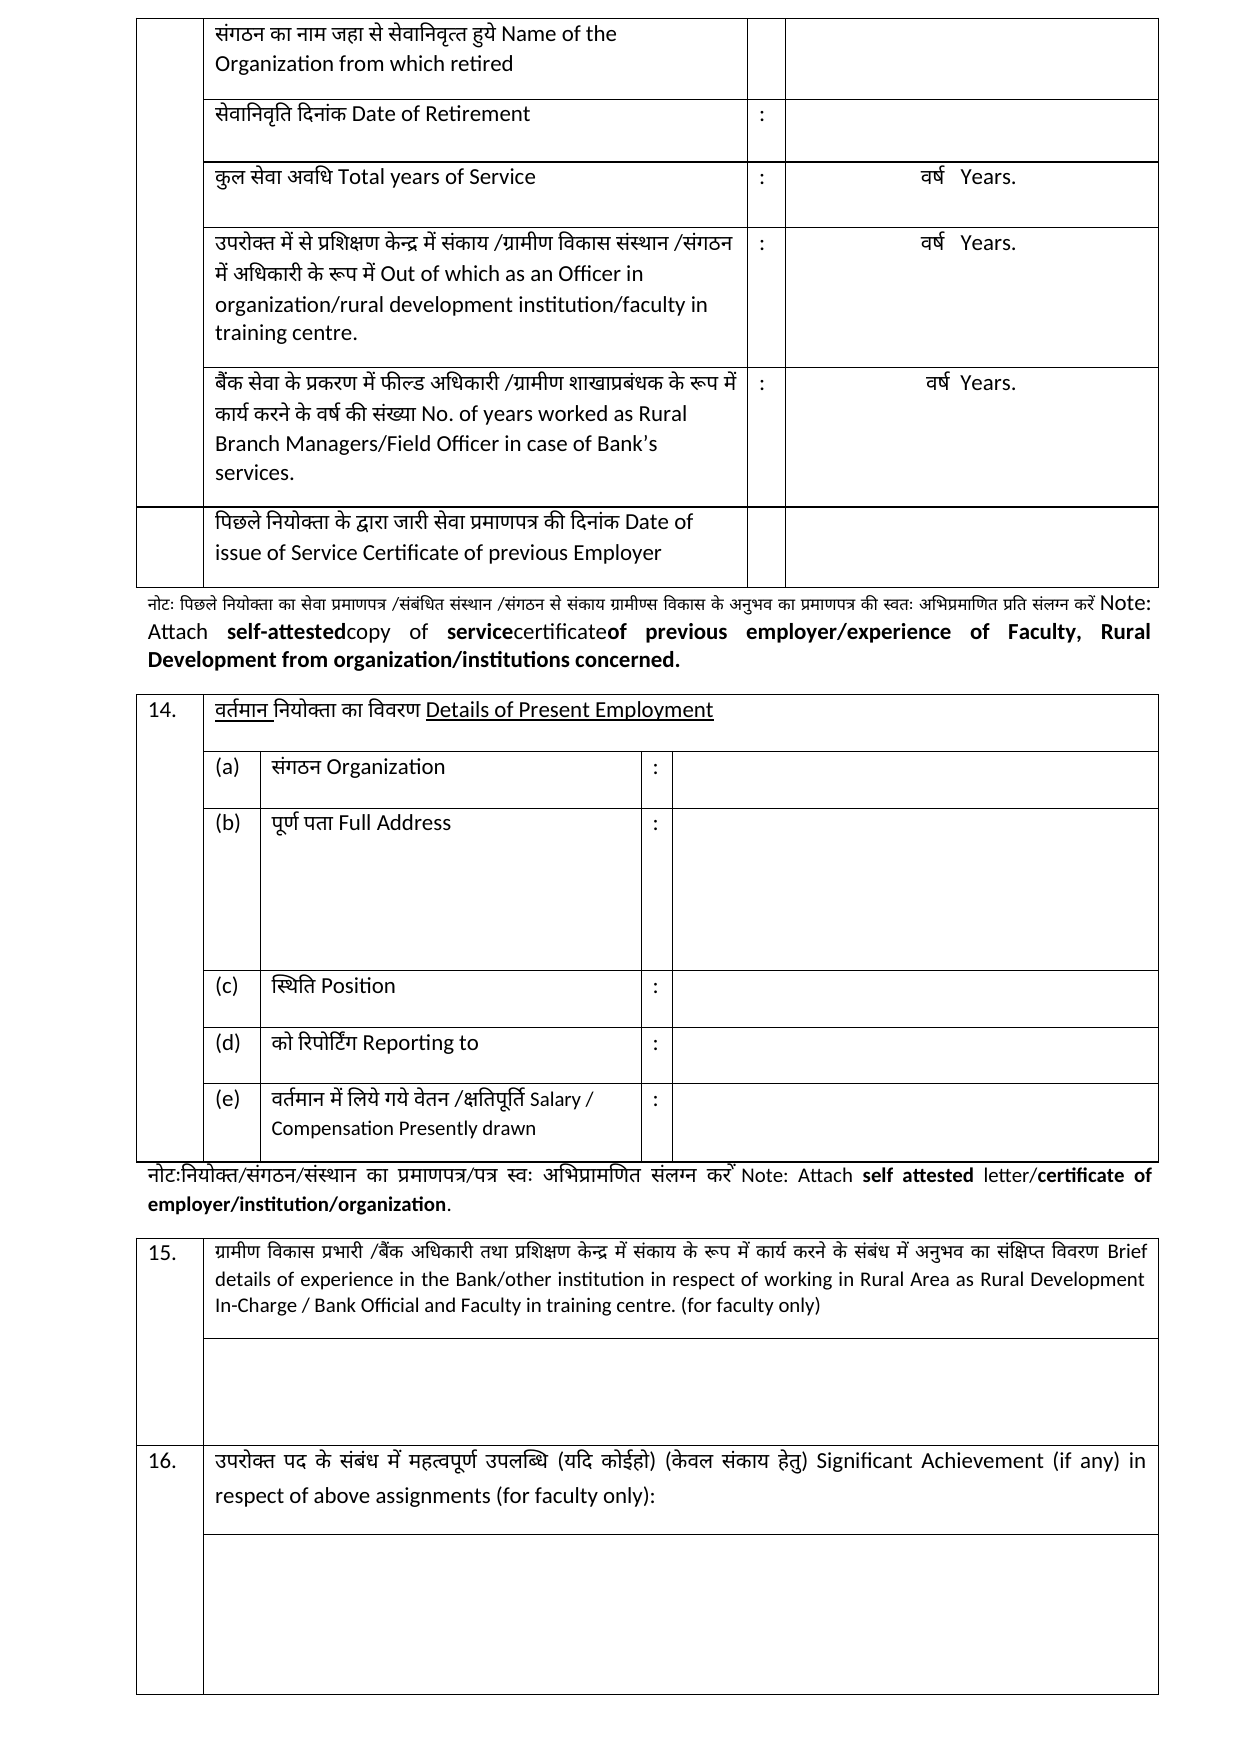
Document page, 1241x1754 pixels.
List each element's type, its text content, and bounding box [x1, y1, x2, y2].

table_cell संगठन का नाम जहा से सेवानिवृत्‍त हुये Name of the Organization from which retired [204, 19, 747, 98]
table_cell : [748, 228, 785, 367]
table_cell [786, 508, 1158, 587]
table_cell (b) [204, 809, 260, 970]
table_cell : [642, 752, 672, 807]
table_cell [673, 1084, 1158, 1161]
table_cell [673, 971, 1158, 1027]
table_cell उपरोक्‍त में से प्रशिक्षण केन्‍द्र में संकाय /ग्रामीण विकास संस्‍थान /संगठन में अधिकारी के रूप में Out of which as an Officer in organization/rural development institution/faculty in training centre. [204, 228, 747, 367]
table_cell (a) [204, 752, 260, 807]
table_header [137, 19, 203, 506]
table_header वर्तमान नियोक्‍ता का विवरण Details of Present Employment [204, 695, 1158, 751]
table_cell : [642, 1028, 672, 1083]
table_cell वर्ष Years. [786, 228, 1158, 367]
table_cell पिछले नियोक्‍ता के द्वारा जारी सेवा प्रमाणपत्र की दिनांक Date of issue of Service Certificate of previous Employer [204, 508, 747, 587]
table_cell : [748, 100, 785, 161]
table_cell पूर्ण पता Full Address [261, 809, 641, 970]
table_cell (e) [204, 1084, 260, 1161]
table_cell : [748, 368, 785, 506]
table_cell स्थिति Position [261, 971, 641, 1027]
table_cell : [642, 971, 672, 1027]
table_cell : [642, 1084, 672, 1161]
table_cell उपरोक्‍त पद के संबंध में महत्‍वपूर्ण उपलब्धि (यदि कोईहो) (केवल संकाय हेतु) Significant Achievement (if any) in respect of above assignments (for faculty only): [204, 1446, 1158, 1534]
table_cell वर्तमान में लिये गये वेतन /क्षतिपूर्ति Salary / Compensation Presently drawn [261, 1084, 641, 1161]
table_cell [786, 19, 1158, 98]
table_cell [748, 508, 785, 587]
table_cell [204, 1339, 1158, 1445]
table_cell वर्ष Years. [786, 163, 1158, 227]
table_header 14. [137, 695, 203, 1161]
table_cell : [748, 163, 785, 227]
table_cell [786, 100, 1158, 161]
table_cell कुल सेवा अवधि Total years of Service [204, 163, 747, 227]
table_cell वर्ष Years. [786, 368, 1158, 506]
table_cell संगठन Organization [261, 752, 641, 807]
table_cell [673, 1028, 1158, 1083]
table_cell [137, 508, 203, 587]
table_cell : [642, 809, 672, 970]
text नोटः पिछले नियोक्‍ता का सेवा प्रमाणपत्र /संबंधित संस्‍थान /संगठन से संकाय ग्रामीण्‍स विकास के अनुभव का प्रमाणपत्र की स्‍वतः अभिप्रमाणित प्रति संलग्‍न करें Note: Attach self-attestedcopy of servicecertificateof previous employer/experience of Faculty, Rural Development from organization/institutions concerned. [148, 588, 1152, 673]
table_cell सेवानिवृति दिनांक Date of Retirement [204, 100, 747, 161]
table_cell को रिपोर्टिंग Reporting to [261, 1028, 641, 1083]
table_header ग्रामीण विकास प्रभारी /बैंक अधिकारी तथा प्रशिक्षण केन्‍द्र में संकाय के रूप में कार्य करने के संबंध में अनुभव का संक्षिप्‍त विवरण Brief details of experience in the Bank/other institution in respect of working in Rural Area as Rural Development In-Charge / Bank Official and Faculty in training centre. (for faculty only) [204, 1239, 1158, 1338]
table_header 15. [137, 1239, 203, 1445]
table_cell [673, 752, 1158, 807]
text नोटःनियोक्‍त/संगठन/संस्‍थान का प्रमाणपत्र/पत्र स्‍वः अभिप्रामणित संलग्‍न करें Note: Attach self attested letter/certificate of employer/institution/organization. [148, 1163, 1152, 1217]
table_cell (c) [204, 971, 260, 1027]
table_cell (d) [204, 1028, 260, 1083]
table_cell बैंक सेवा के प्रकरण में फील्‍ड अधिकारी /ग्रामीण शाखाप्रबंधक के रूप में कार्य करने के वर्ष की संख्‍या No. of years worked as Rural Branch Managers/Field Officer in case of Bank’s services. [204, 368, 747, 506]
table_cell [204, 1535, 1158, 1693]
table_cell [748, 19, 785, 98]
table_cell [673, 809, 1158, 970]
table_cell 16. [137, 1446, 203, 1693]
